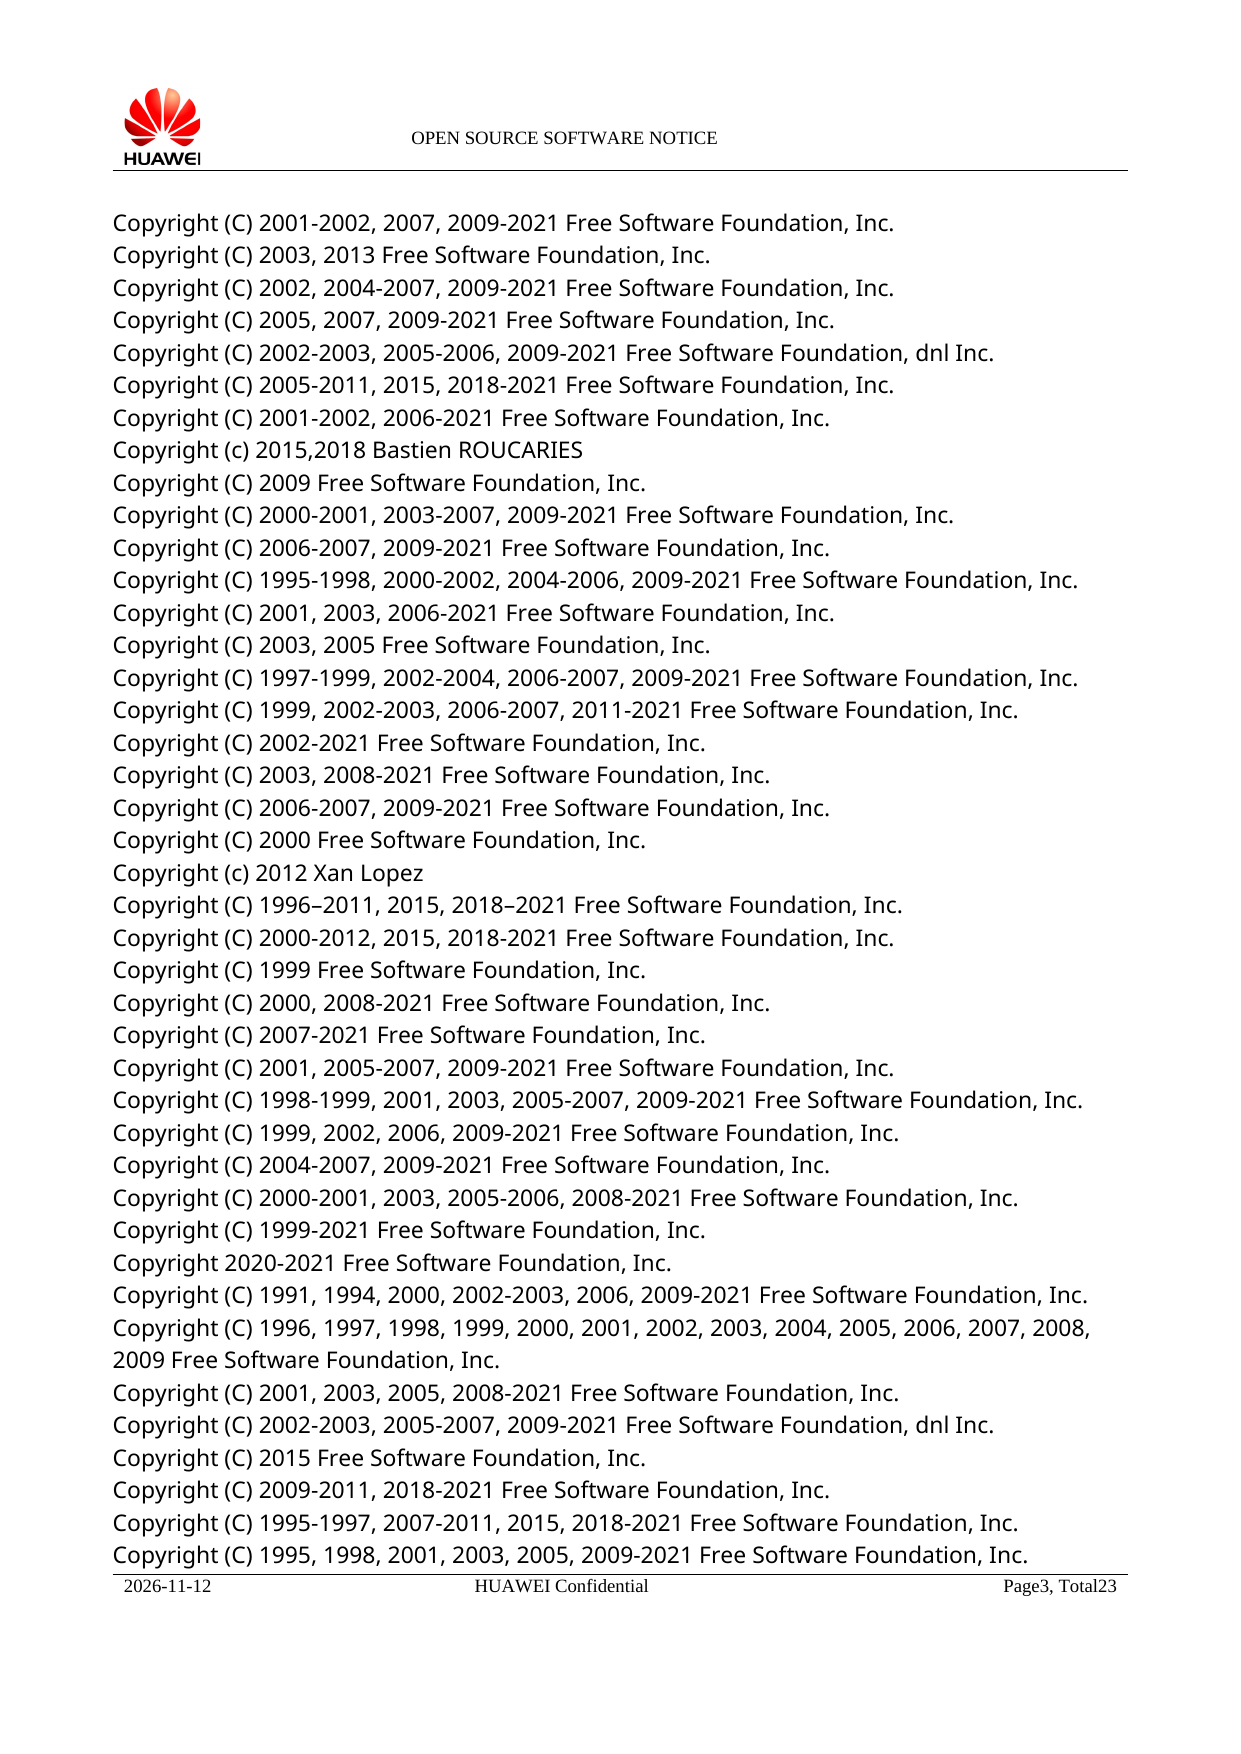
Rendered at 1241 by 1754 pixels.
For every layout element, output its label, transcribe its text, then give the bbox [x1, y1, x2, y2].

picture [124, 88, 201, 165]
